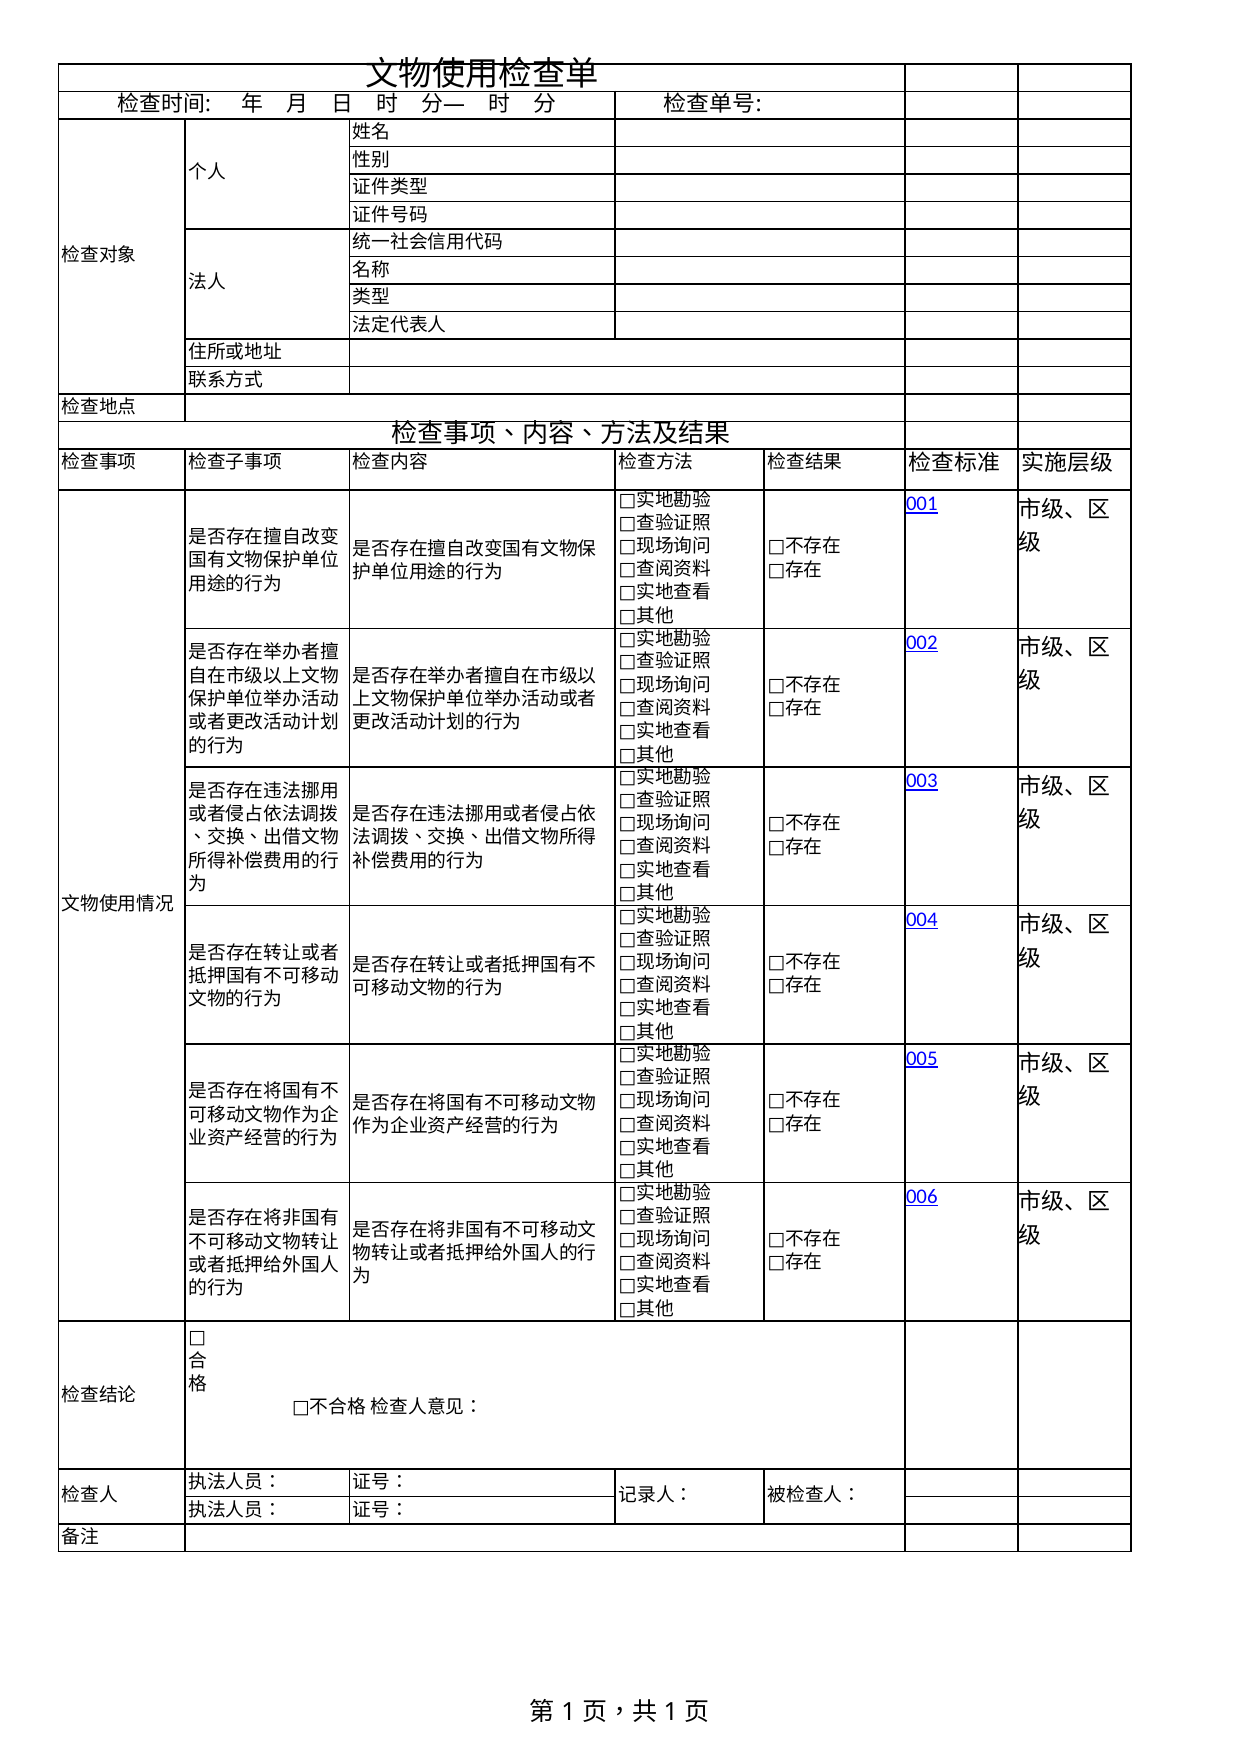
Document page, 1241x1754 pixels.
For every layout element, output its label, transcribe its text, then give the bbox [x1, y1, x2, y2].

table_cell [906, 395, 1017, 421]
table_cell 004 [906, 906, 1017, 1043]
table_cell [1019, 1470, 1130, 1496]
table_cell [906, 120, 1017, 146]
table_cell □合格 □不合格 检查人意见： [186, 1322, 904, 1468]
table_cell 是否存在将非国有 不可移动文物转让 或者抵押给外国人 的行为 [186, 1183, 349, 1320]
table_header [1019, 65, 1130, 91]
table_cell 检查事项、内容、方法及结果 [59, 422, 904, 448]
table_cell 检查内容 [350, 450, 614, 489]
table_cell 市级、区级 [1019, 768, 1130, 904]
table_cell [1019, 120, 1130, 146]
table_cell 检查时间: 年 月 日 时 分— 时 分 [59, 92, 614, 118]
table_cell □不存在 □存在 [765, 491, 904, 627]
table_cell [906, 257, 1017, 283]
table_cell [906, 367, 1017, 393]
table_cell 法人 [186, 230, 349, 338]
table_cell 证号： [350, 1497, 614, 1523]
table_cell [1019, 92, 1130, 118]
table_cell □实地勘验 □查验证照 □现场询问 □查阅资料 □实地查看 □其他 [616, 1183, 763, 1320]
table_cell 记录人： [616, 1470, 763, 1523]
table_cell □实地勘验 □查验证照 □现场询问 □查阅资料 □实地查看 □其他 [616, 906, 763, 1043]
table_cell [1019, 285, 1130, 311]
table_cell 检查事项 [59, 450, 184, 489]
table_cell [616, 147, 904, 173]
table_cell [906, 312, 1017, 338]
table_cell 是否存在违法挪用 或者侵占依法调拨 、交换、出借文物 所得补偿费用的行 为 [186, 768, 349, 904]
table_cell [186, 395, 904, 421]
table_cell 法定代表人 [350, 312, 614, 338]
table_cell 个人 [186, 120, 349, 228]
table_cell 证件号码 [350, 202, 614, 228]
table_cell 市级、区级 [1019, 906, 1130, 1043]
table_cell 检查对象 [59, 120, 184, 393]
table_cell □不存在 □存在 [765, 1183, 904, 1320]
table_cell [616, 285, 904, 311]
table_header 文物使用检查单 [59, 65, 904, 91]
table_cell 是否存在举办者擅自在市级以 上文物保护单位举办活动或者 更改活动计划的行为 [350, 629, 614, 766]
table_cell 市级、区级 [1019, 1045, 1130, 1182]
table_cell 执法人员： [186, 1470, 349, 1496]
table_cell □不存在 □存在 [765, 906, 904, 1043]
table_cell 文物使用情况 [59, 491, 184, 1320]
table_cell [1019, 422, 1130, 448]
table_cell [906, 147, 1017, 173]
table_cell [350, 367, 904, 393]
table_cell 006 [906, 1183, 1017, 1320]
table_cell [906, 92, 1017, 118]
table_cell 是否存在将国有不可移动文物 作为企业资产经营的行为 [350, 1045, 614, 1182]
table_cell 检查子事项 [186, 450, 349, 489]
table_cell □实地勘验 □查验证照 □现场询问 □查阅资料 □实地查看 □其他 [616, 629, 763, 766]
table_cell 姓名 [350, 120, 614, 146]
table_cell 名称 [350, 257, 614, 283]
table_cell 是否存在举办者擅 自在市级以上文物 保护单位举办活动 或者更改活动计划 的行为 [186, 629, 349, 766]
table_cell [1019, 175, 1130, 201]
table_cell 是否存在擅自改变国有文物保 护单位用途的行为 [350, 491, 614, 627]
table_cell 住所或地址 [186, 340, 349, 366]
table_cell 市级、区级 [1019, 491, 1130, 627]
table_cell [616, 230, 904, 256]
table_cell 被检查人： [765, 1470, 904, 1523]
table_cell 是否存在将国有不 可移动文物作为企 业资产经营的行为 [186, 1045, 349, 1182]
table_cell [1019, 1497, 1130, 1523]
table_cell [186, 1525, 904, 1551]
table_cell □不存在 □存在 [765, 768, 904, 904]
table_cell [906, 1470, 1017, 1496]
table_header [906, 65, 1017, 91]
table_cell [1019, 230, 1130, 256]
table_cell 是否存在转让或者抵押国有不 可移动文物的行为 [350, 906, 614, 1043]
table_cell □实地勘验 □查验证照 □现场询问 □查阅资料 □实地查看 □其他 [616, 768, 763, 904]
table_cell □不存在 □存在 [765, 629, 904, 766]
table_cell 检查地点 [59, 395, 184, 421]
table_cell 市级、区级 [1019, 629, 1130, 766]
table_cell 是否存在转让或者 抵押国有不可移动 文物的行为 [186, 906, 349, 1043]
table_cell 检查方法 [616, 450, 763, 489]
table_cell 检查单号: [616, 92, 904, 118]
table_cell 检查标准 [906, 450, 1017, 489]
table_cell [350, 340, 904, 366]
table_cell [906, 202, 1017, 228]
table_cell 证件类型 [350, 175, 614, 201]
table_cell 实施层级 [1019, 450, 1130, 489]
table_cell 检查人 [59, 1470, 184, 1523]
table_cell [906, 285, 1017, 311]
table_cell 是否存在将非国有不可移动文 物转让或者抵押给外国人的行 为 [350, 1183, 614, 1320]
table_cell 联系方式 [186, 367, 349, 393]
table_cell 检查结论 [59, 1322, 184, 1468]
text 第 1 页，共 1 页 [57, 1694, 1182, 1728]
table_cell □实地勘验 □查验证照 □现场询问 □查阅资料 □实地查看 □其他 [616, 1045, 763, 1182]
table_cell [1019, 340, 1130, 366]
table_cell 检查结果 [765, 450, 904, 489]
table_cell [1019, 367, 1130, 393]
table_cell [1019, 202, 1130, 228]
table_cell [616, 120, 904, 146]
table_cell 备注 [59, 1525, 184, 1551]
table_cell 性别 [350, 147, 614, 173]
table_cell [906, 1322, 1017, 1468]
table_cell [906, 340, 1017, 366]
table_cell [906, 1497, 1017, 1523]
table_cell [906, 175, 1017, 201]
table_cell 统一社会信用代码 [350, 230, 614, 256]
table_cell [1019, 147, 1130, 173]
table_cell 001 [906, 491, 1017, 627]
table_cell 是否存在违法挪用或者侵占依 法调拨、交换、出借文物所得 补偿费用的行为 [350, 768, 614, 904]
table_cell 是否存在擅自改变 国有文物保护单位 用途的行为 [186, 491, 349, 627]
table_cell 证号： [350, 1470, 614, 1496]
table_cell 执法人员： [186, 1497, 349, 1523]
table_cell [616, 312, 904, 338]
table_cell □不存在 □存在 [765, 1045, 904, 1182]
table_cell 005 [906, 1045, 1017, 1182]
table_cell [906, 230, 1017, 256]
table_cell [616, 175, 904, 201]
table_cell [616, 257, 904, 283]
table_cell 市级、区级 [1019, 1183, 1130, 1320]
table_cell [1019, 1322, 1130, 1468]
table_cell [906, 1525, 1017, 1551]
table_cell [1019, 257, 1130, 283]
table_cell 002 [906, 629, 1017, 766]
table_cell [1019, 1525, 1130, 1551]
table_cell □实地勘验 □查验证照 □现场询问 □查阅资料 □实地查看 □其他 [616, 491, 763, 627]
table_cell 类型 [350, 285, 614, 311]
table_cell [1019, 312, 1130, 338]
table_cell [906, 422, 1017, 448]
table_cell [616, 202, 904, 228]
table_cell [1019, 395, 1130, 421]
table_cell 003 [906, 768, 1017, 904]
